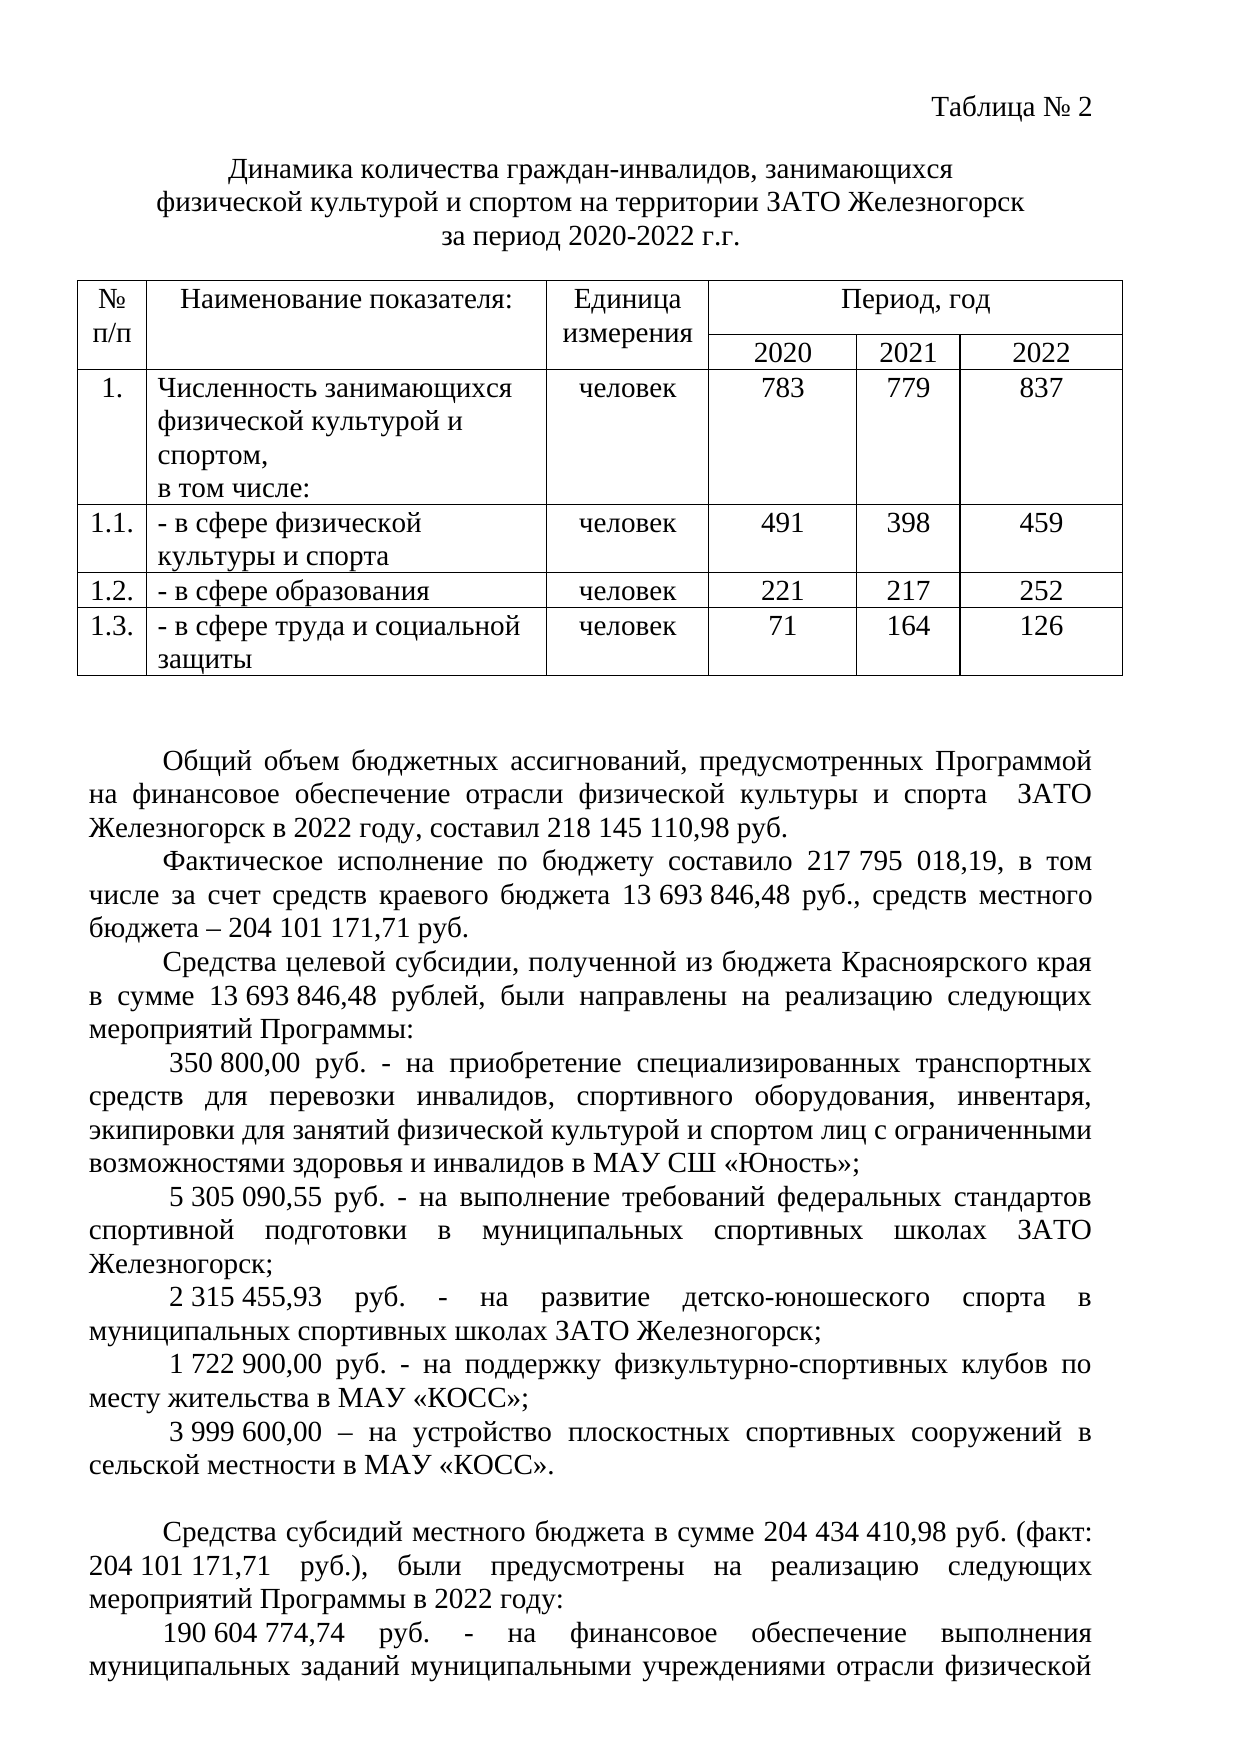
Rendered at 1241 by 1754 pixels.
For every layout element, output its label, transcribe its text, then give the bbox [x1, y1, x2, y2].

text Фактическое исполнение по бюджету составило 217 795 018,19, в том числе за счет средств краевого бюджета 13 693 846,48 руб., средств местного бюджета – 204 101 171,71 руб. [89, 843, 1092, 944]
table_cell 779 [857, 370, 959, 504]
table_cell 459 [961, 505, 1122, 572]
text 3 999 600,00 – на устройство плоскостных спортивных сооружений в сельской местности в МАУ «КОСС». [89, 1414, 1092, 1481]
table_cell 1.2. [78, 573, 146, 607]
table_header Наименование показателя: [147, 281, 546, 369]
table_cell - в сфере физической культуры и спорта [147, 505, 546, 572]
table_cell 398 [857, 505, 959, 572]
table_cell 221 [709, 573, 856, 607]
table_header Период, год [709, 281, 1122, 334]
table_cell 217 [857, 573, 959, 607]
text Средства целевой субсидии, полученной из бюджета Красноярского края в сумме 13 693 846,48 рублей, были направлены на реализацию следующих мероприятий Программы: [89, 944, 1092, 1045]
table_cell 2020 [709, 335, 856, 369]
table_cell человек [547, 505, 708, 572]
text 2 315 455,93 руб. - на развитие детско-юношеского спорта в муниципальных спортивных школах ЗАТО Железногорск; [89, 1279, 1092, 1347]
table_cell 71 [709, 608, 856, 675]
table_cell 783 [709, 370, 856, 504]
table_cell 126 [961, 608, 1122, 675]
text физической культурой и спортом на территории ЗАТО Железногорск [89, 184, 1092, 218]
table_cell 164 [857, 608, 959, 675]
table_cell 837 [961, 370, 1122, 504]
table_cell - в сфере образования [147, 573, 546, 607]
text 350 800,00 руб. - на приобретение специализированных транспортных средств для перевозки инвалидов, спортивного оборудования, инвентаря, экипировки для занятий физической культурой и спортом лиц с ограниченными возможностями здоровья и инвалидов в МАУ СШ «Юность»; [89, 1045, 1092, 1179]
table_header Единица измерения [547, 281, 708, 369]
text Общий объем бюджетных ассигнований, предусмотренных Программой на финансовое обеспечение отрасли физической культуры и спорта ЗАТО Железногорск в 2022 году, составил 218 145 110,98 руб. [89, 743, 1092, 843]
table_cell 1.3. [78, 608, 146, 675]
table_cell 2022 [961, 335, 1122, 369]
table_cell человек [547, 370, 708, 504]
text 1 722 900,00 руб. - на поддержку физкультурно-спортивных клубов по месту жительства в МАУ «КОСС»; [89, 1347, 1092, 1414]
table_cell человек [547, 608, 708, 675]
table_cell Численность занимающихся физической культурой и спортом, в том числе: [147, 370, 546, 504]
text Динамика количества граждан-инвалидов, занимающихся [89, 151, 1092, 184]
table_cell 491 [709, 505, 856, 572]
table_cell 2021 [857, 335, 959, 369]
table_cell 252 [961, 573, 1122, 607]
table_header № п/п [78, 281, 146, 369]
table_cell - в сфере труда и социальной защиты [147, 608, 546, 675]
table_cell человек [547, 573, 708, 607]
text Таблица № 2 [89, 89, 1092, 122]
table_cell 1. [78, 370, 146, 504]
text 5 305 090,55‬ руб. - на выполнение требований федеральных стандартов спортивной подготовки в муниципальных спортивных школах ЗАТО Железногорск; [89, 1179, 1092, 1279]
text за период 2020-2022 г.г. [89, 218, 1092, 252]
text Средства субсидий местного бюджета в сумме 204 434 410,98 руб. (факт: 204 101 171,71 руб.), были предусмотрены на реализацию следующих мероприятий Программы в 2022 году: [89, 1514, 1092, 1615]
table_cell 1.1. [78, 505, 146, 572]
